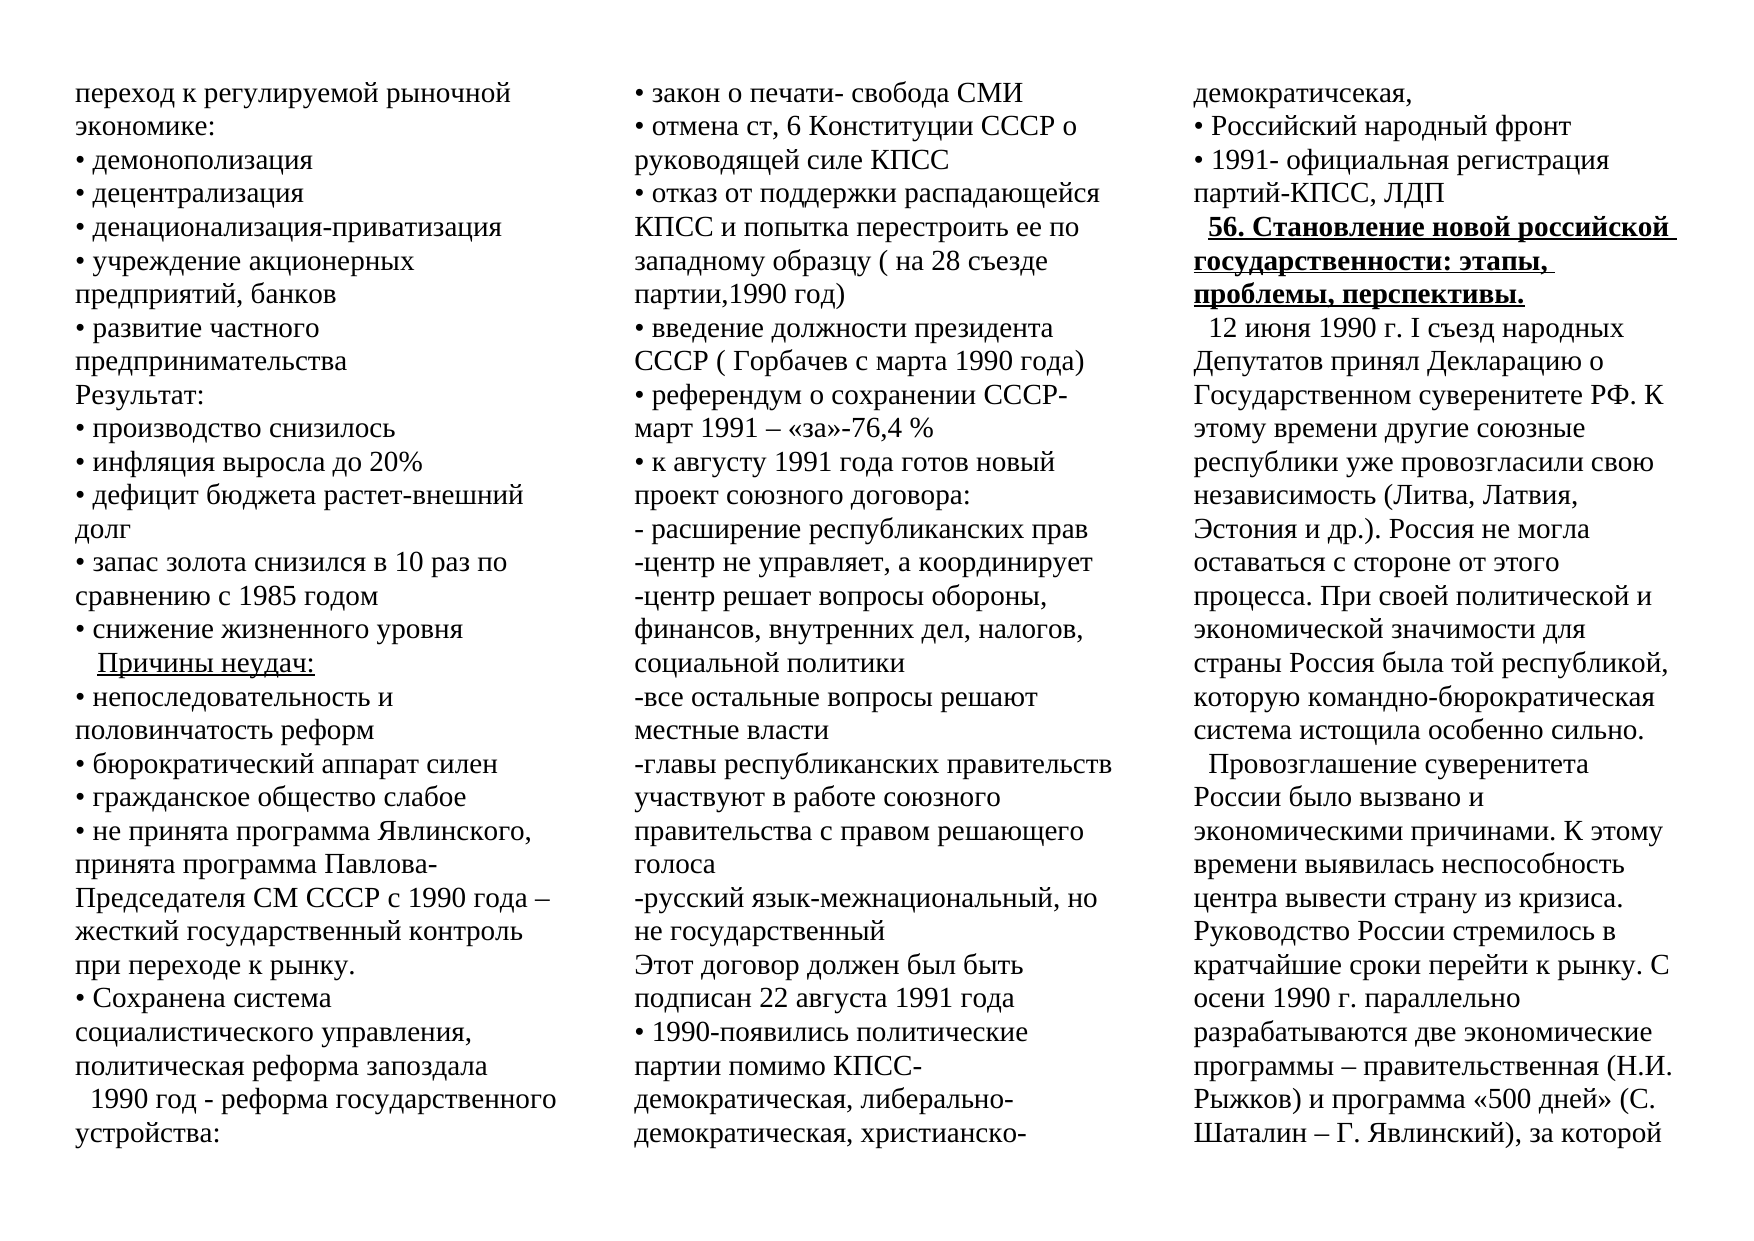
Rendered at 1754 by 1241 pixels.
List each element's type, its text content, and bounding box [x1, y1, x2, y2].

text Причины неудач: • непоследовательность и половинчатость реформ • бюрократический аппарат силен • гражданское общество слабое • не принята программа Явлинского, принята программа Павлова- Председателя СМ СССР с 1990 года – жесткий государственный контроль при переходе к рынку. • Сохранена система социалистического управления, политическая реформа запоздала [75, 645, 560, 1081]
text 12 июня . I съезд народных Депутатов принял Декларацию о Государственном суверенитете РФ. К этому времени другие союзные республики уже провозгласили свою независимость (Литва, Латвия, Эстония и др.). Россия не могла оставаться с стороне от этого процесса. При своей политической и экономической значимости для страны Россия была той республикой, которую командно-бюрократическая система истощила особенно сильно. [1193, 310, 1679, 746]
text • запас золота снизился в 10 раз по сравнению с 1985 годом • снижение жизненного уровня [75, 544, 560, 645]
text 1990 год - реформа государственного устройства: • закон о печати- свобода СМИ • отмена ст, 6 Конституции СССР о руководящей силе КПСС • отказ от поддержки распадающейся КПСС и попытка перестроить ее по западному образцу ( на 28 съезде партии,1990 год) • введение должности президента СССР ( Горбачев с марта 1990 года) • референдум о сохранении СССР- март 1991 – «за»-76,4 % • к августу 1991 года готов новый проект союзного договора: - расширение республиканских прав -центр не управляет, а координирует -центр решает вопросы обороны, финансов, внутренних дел, налогов, социальной политики -все остальные вопросы решают местные власти -главы республиканских правительств участвуют в работе союзного правительства с правом решающего голоса -русский язык-межнациональный, но не государственный Этот договор должен был быть подписан 22 августа 1991 года • 1990-появились политические партии помимо КПСС-демократическая, либерально-демократическая, христианско-демократичсекая, • Российский народный фронт • 1991- официальная регистрация партий-КПСС, ЛДП [634, 75, 1119, 1148]
text 1990 год - реформа государственного устройства: • закон о печати- свобода СМИ • отмена ст, 6 Конституции СССР о руководящей силе КПСС • отказ от поддержки распадающейся КПСС и попытка перестроить ее по западному образцу ( на 28 съезде партии,1990 год) • введение должности президента СССР ( Горбачев с марта 1990 года) • референдум о сохранении СССР- март 1991 – «за»-76,4 % • к августу 1991 года готов новый проект союзного договора: - расширение республиканских прав -центр не управляет, а координирует -центр решает вопросы обороны, финансов, внутренних дел, налогов, социальной политики -все остальные вопросы решают местные власти -главы республиканских правительств участвуют в работе союзного правительства с правом решающего голоса -русский язык-межнациональный, но не государственный Этот договор должен был быть подписан 22 августа 1991 года • 1990-появились политические партии помимо КПСС-демократическая, либерально-демократическая, христианско-демократичсекая, • Российский народный фронт • 1991- официальная регистрация партий-КПСС, ЛДП [1193, 75, 1679, 209]
text 56. Становление новой российской государственности: этапы, проблемы, перспективы. [1193, 209, 1679, 310]
